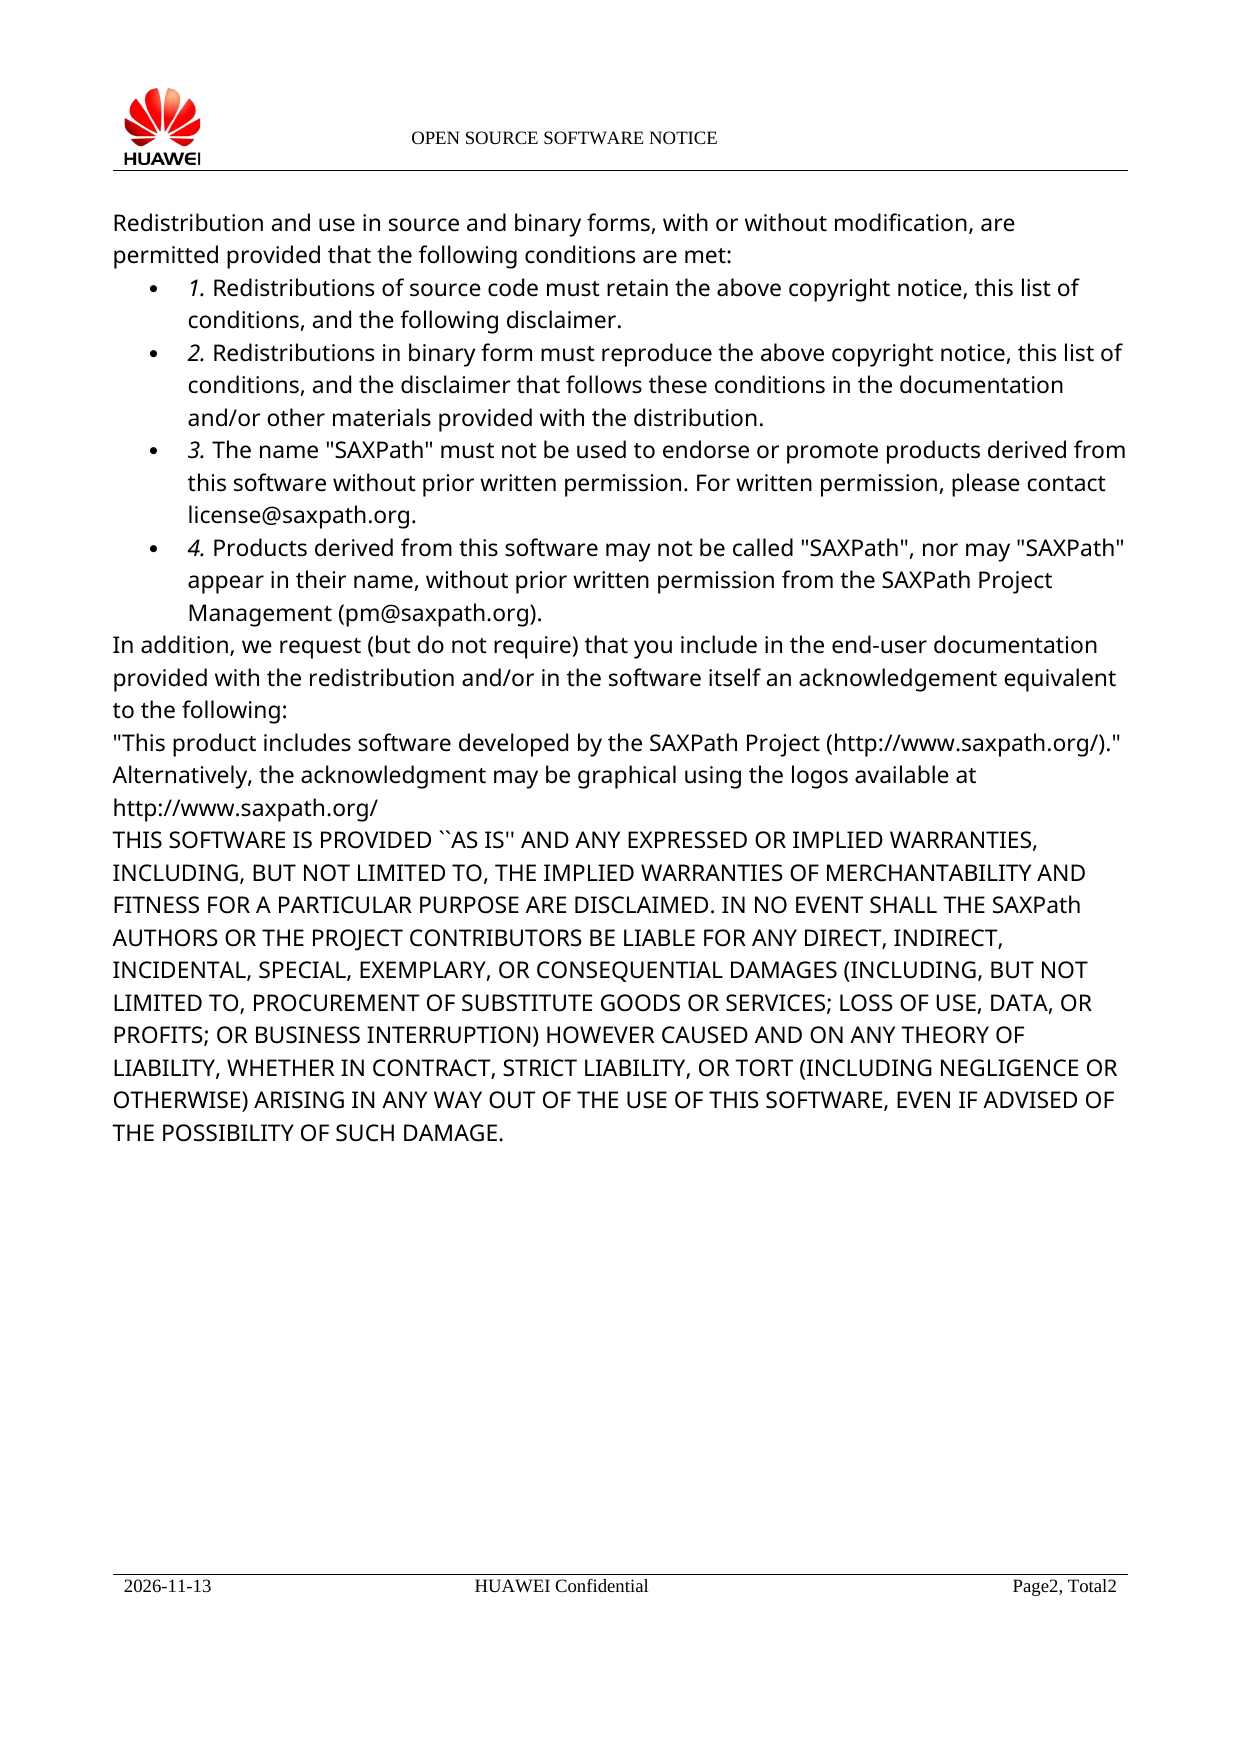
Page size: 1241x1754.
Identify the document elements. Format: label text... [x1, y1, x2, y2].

text In addition, we request (but do not require) that you include in the end-user documentation provided with the redistribution and/or in the software itself an acknowledgement equivalent to the following: "This product includes software developed by the SAXPath Project (http://www.saxpath.org/)." [112, 629, 1128, 759]
text Alternatively, the acknowledgment may be graphical using the logos available at http://www.saxpath.org/ [112, 759, 1128, 824]
list 2. Redistributions in binary form must reproduce the above copyright notice, this list of conditions, and the disclaimer that follows these conditions in the documentation and/or other materials provided with the distribution. [150, 336, 1128, 434]
text THIS SOFTWARE IS PROVIDED ``AS IS'' AND ANY EXPRESSED OR IMPLIED WARRANTIES, INCLUDING, BUT NOT LIMITED TO, THE IMPLIED WARRANTIES OF MERCHANTABILITY AND FITNESS FOR A PARTICULAR PURPOSE ARE DISCLAIMED. IN NO EVENT SHALL THE SAXPath AUTHORS OR THE PROJECT CONTRIBUTORS BE LIABLE FOR ANY DIRECT, INDIRECT, INCIDENTAL, SPECIAL, EXEMPLARY, OR CONSEQUENTIAL DAMAGES (INCLUDING, BUT NOT LIMITED TO, PROCUREMENT OF SUBSTITUTE GOODS OR SERVICES; LOSS OF USE, DATA, OR PROFITS; OR BUSINESS INTERRUPTION) HOWEVER CAUSED AND ON ANY THEORY OF LIABILITY, WHETHER IN CONTRACT, STRICT LIABILITY, OR TORT (INCLUDING NEGLIGENCE OR OTHERWISE) ARISING IN ANY WAY OUT OF THE USE OF THIS SOFTWARE, EVEN IF ADVISED OF THE POSSIBILITY OF SUCH DAMAGE. [112, 824, 1128, 1149]
list 4. Products derived from this software may not be called "SAXPath", nor may "SAXPath" appear in their name, without prior written permission from the SAXPath Project Management (pm@saxpath.org). [150, 531, 1128, 629]
list 3. The name "SAXPath" must not be used to endorse or promote products derived from this software without prior written permission. For written permission, please contact license@saxpath.org. [150, 434, 1128, 531]
picture [124, 88, 201, 165]
list 1. Redistributions of source code must retain the above copyright notice, this list of conditions, and the following disclaimer. [150, 271, 1128, 336]
text Redistribution and use in source and binary forms, with or without modification, are permitted provided that the following conditions are met: [112, 206, 1128, 271]
